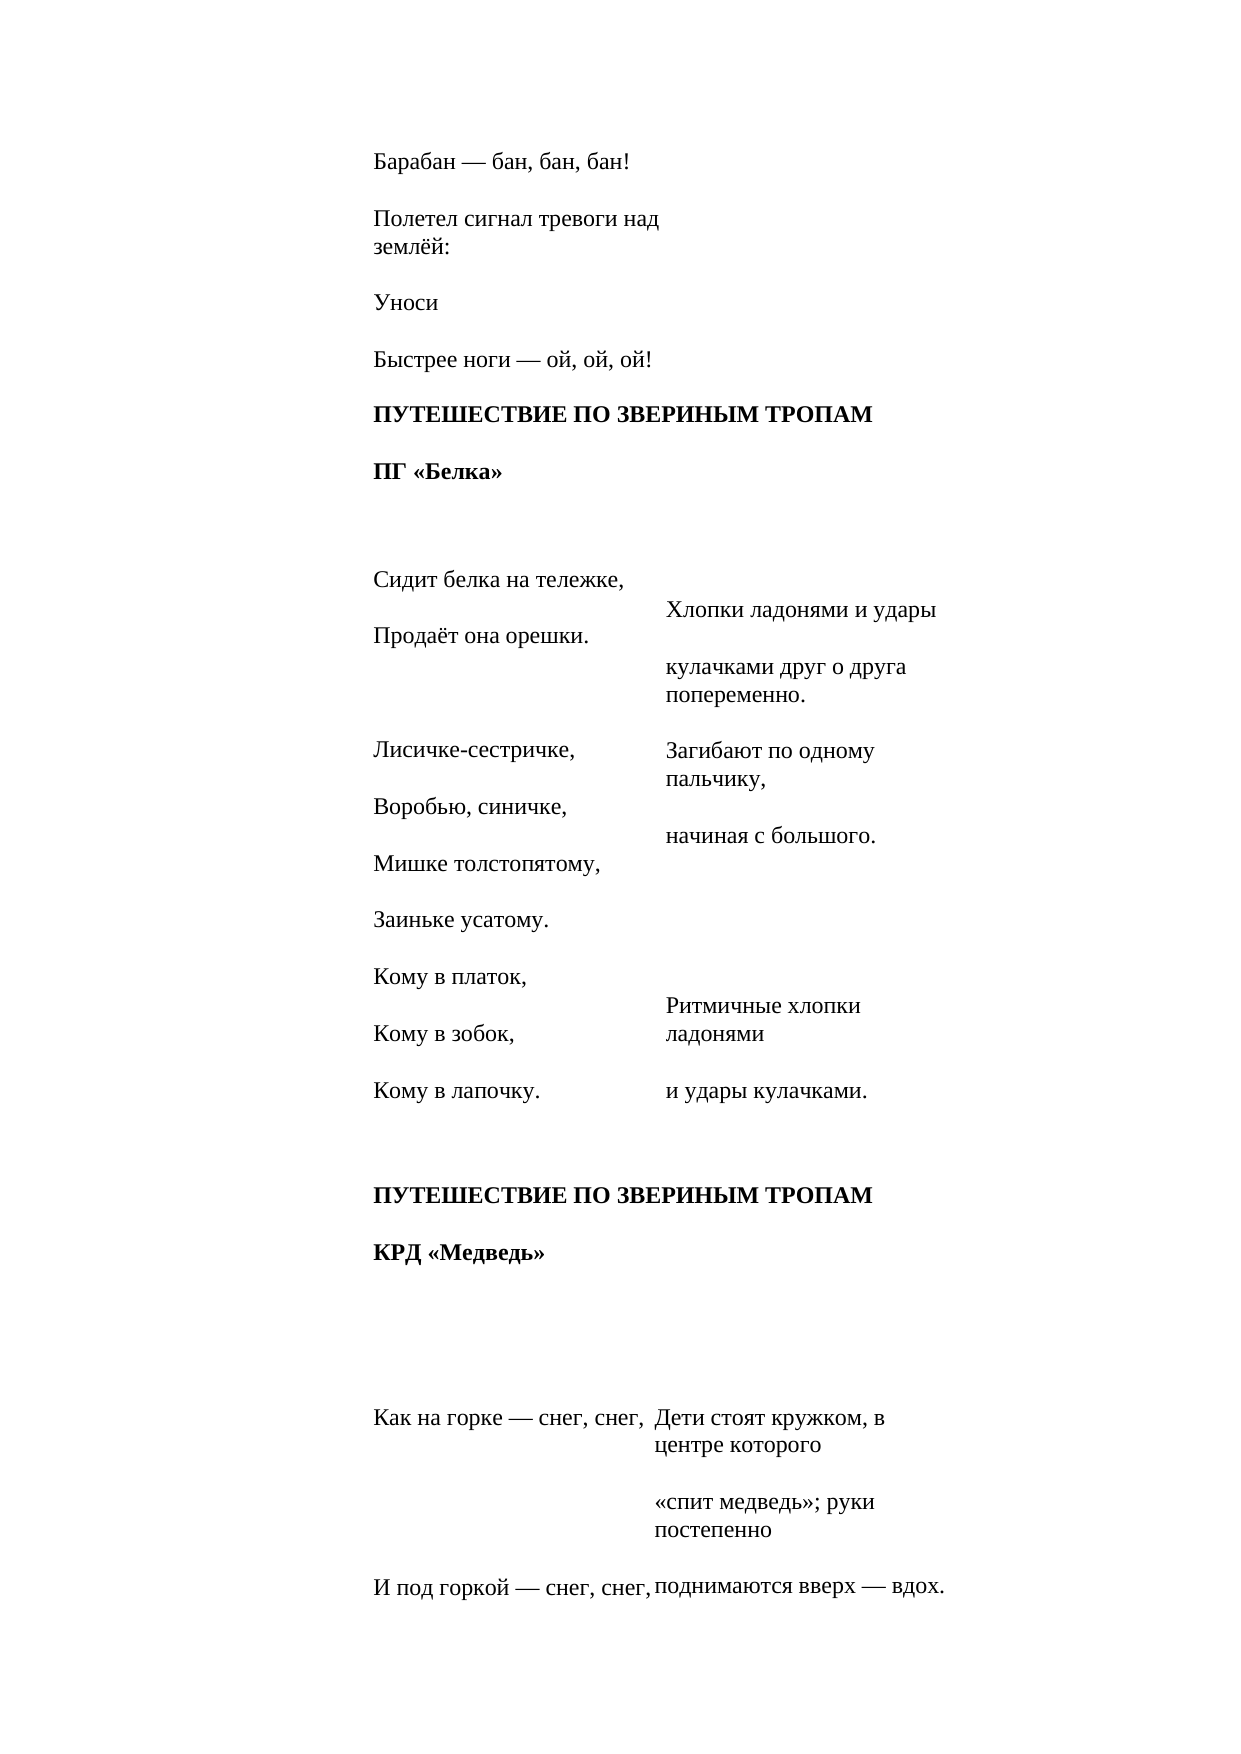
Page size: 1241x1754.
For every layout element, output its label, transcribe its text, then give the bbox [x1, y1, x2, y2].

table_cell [373, 118, 956, 400]
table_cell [373, 1131, 956, 1630]
table_cell ПУТЕШЕСТВИЕ ПО ЗВЕРИНЫМ ТРОПАМ ПГ «Белка» [373, 400, 956, 1131]
